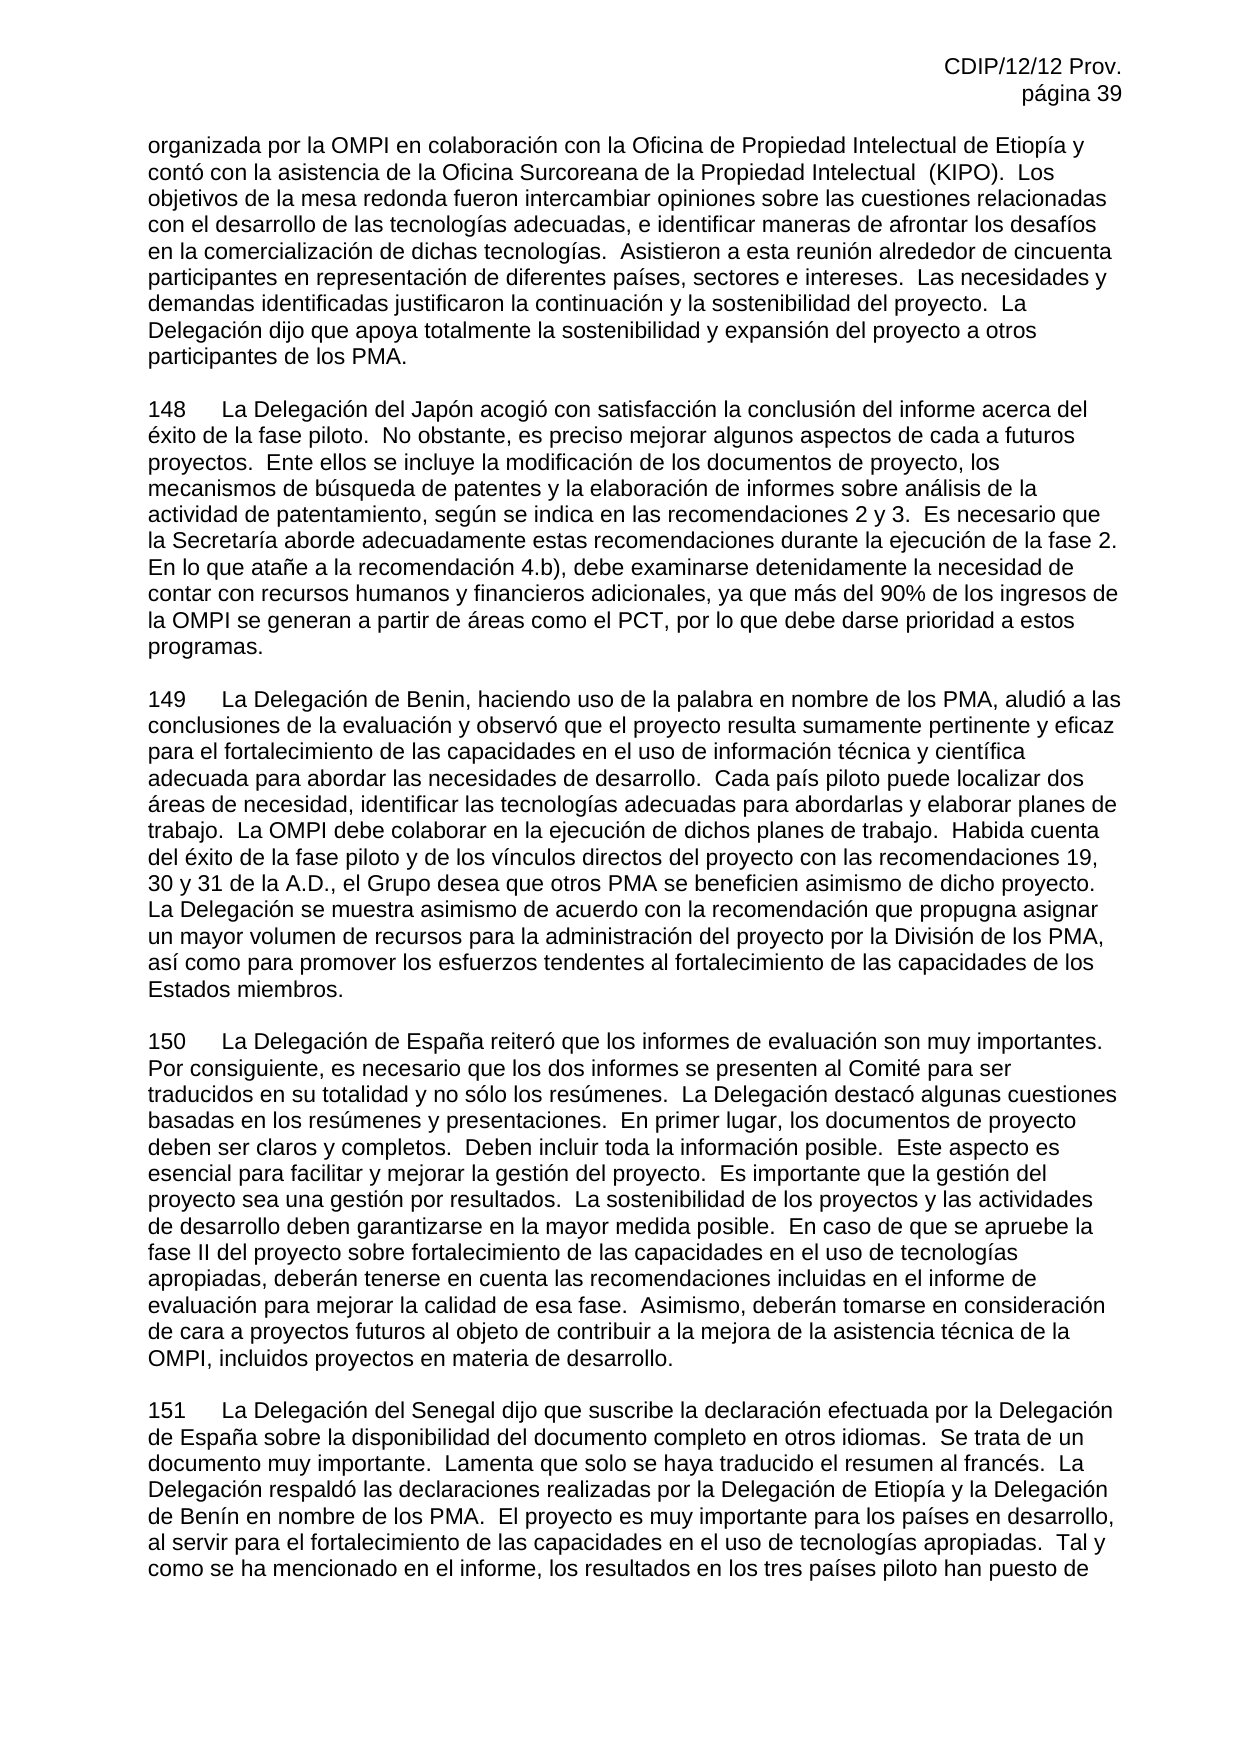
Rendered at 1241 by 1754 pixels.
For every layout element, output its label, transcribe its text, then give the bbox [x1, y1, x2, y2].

text La Delegación del Japón acogió con satisfacción la conclusión del informe acerca del éxito de la fase piloto. No obstante, es preciso mejorar algunos aspectos de cada a futuros proyectos. Ente ellos se incluye la modificación de los documentos de proyecto, los mecanismos de búsqueda de patentes y la elaboración de informes sobre análisis de la actividad de patentamiento, según se indica en las recomendaciones 2 y 3. Es necesario que la Secretaría aborde adecuadamente estas recomendaciones durante la ejecución de la fase 2. En lo que atañe a la recomendación 4.b), debe examinarse detenidamente la necesidad de contar con recursos humanos y financieros adicionales, ya que más del 90% de los ingresos de la OMPI se generan a partir de áreas como el PCT, por lo que debe darse prioridad a estos programas. [148, 396, 1122, 659]
text La Delegación de Benin, haciendo uso de la palabra en nombre de los PMA, aludió a las conclusiones de la evaluación y observó que el proyecto resulta sumamente pertinente y eficaz para el fortalecimiento de las capacidades en el uso de información técnica y científica adecuada para abordar las necesidades de desarrollo. Cada país piloto puede localizar dos áreas de necesidad, identificar las tecnologías adecuadas para abordarlas y elaborar planes de trabajo. La OMPI debe colaborar en la ejecución de dichos planes de trabajo. Habida cuenta del éxito de la fase piloto y de los vínculos directos del proyecto con las recomendaciones 19, 30 y 31 de la A.D., el Grupo desea que otros PMA se beneficien asimismo de dicho proyecto. La Delegación se muestra asimismo de acuerdo con la recomendación que propugna asignar un mayor volumen de recursos para la administración del proyecto por la División de los PMA, así como para promover los esfuerzos tendentes al fortalecimiento de las capacidades de los Estados miembros. [148, 686, 1122, 1002]
text La Delegación de España reiteró que los informes de evaluación son muy importantes. Por consiguiente, es necesario que los dos informes se presenten al Comité para ser traducidos en su totalidad y no sólo los resúmenes. La Delegación destacó algunas cuestiones basadas en los resúmenes y presentaciones. En primer lugar, los documentos de proyecto deben ser claros y completos. Deben incluir toda la información posible. Este aspecto es esencial para facilitar y mejorar la gestión del proyecto. Es importante que la gestión del proyecto sea una gestión por resultados. La sostenibilidad de los proyectos y las actividades de desarrollo deben garantizarse en la mayor medida posible. En caso de que se apruebe la fase II del proyecto sobre fortalecimiento de las capacidades en el uso de tecnologías apropiadas, deberán tenerse en cuenta las recomendaciones incluidas en el informe de evaluación para mejorar la calidad de esa fase. Asimismo, deberán tomarse en consideración de cara a proyectos futuros al objeto de contribuir a la mejora de la asistencia técnica de la OMPI, incluidos proyectos en materia de desarrollo. [148, 1028, 1122, 1371]
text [148, 1397, 1122, 1582]
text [148, 132, 1122, 369]
